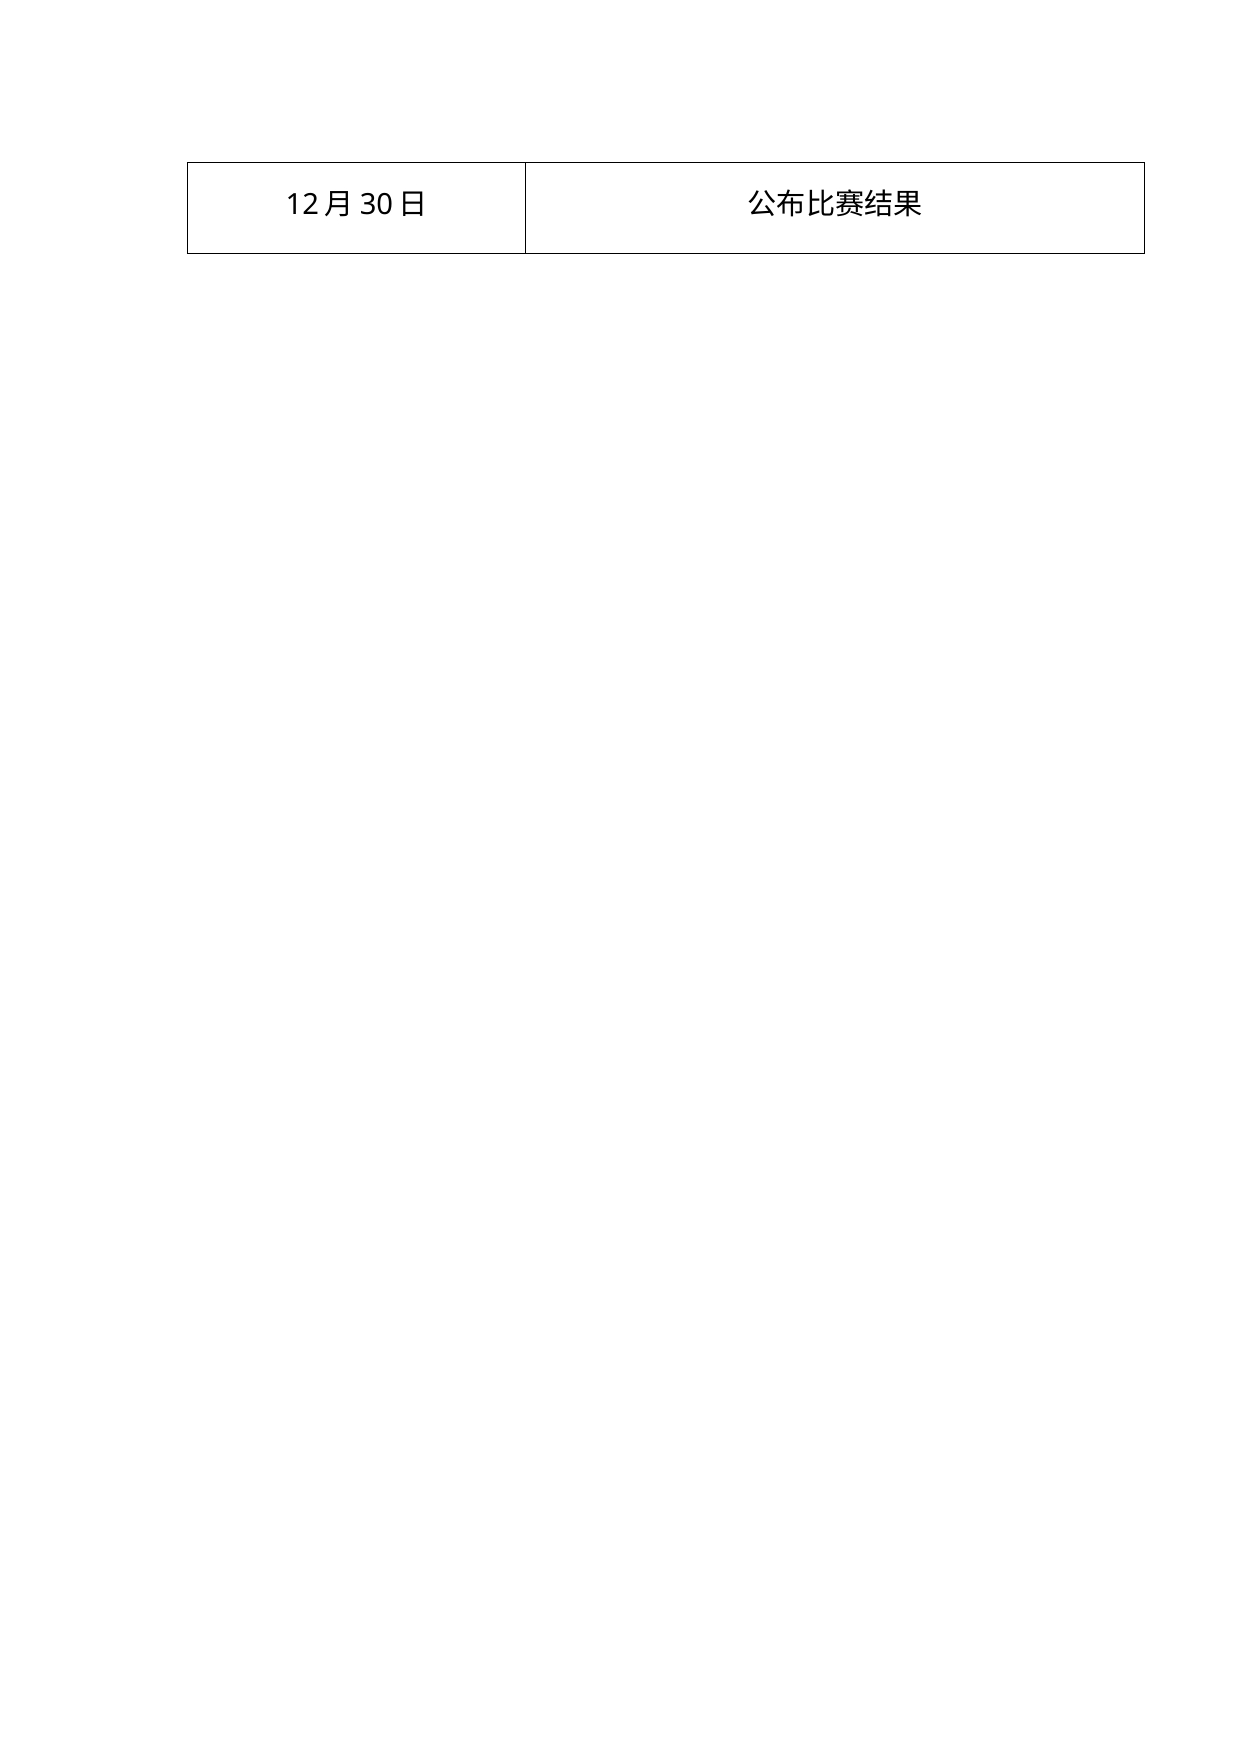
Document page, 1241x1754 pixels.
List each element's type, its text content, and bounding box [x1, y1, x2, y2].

table_cell 12月30日 [188, 163, 525, 253]
table_cell 公布比赛结果 [526, 163, 1144, 253]
